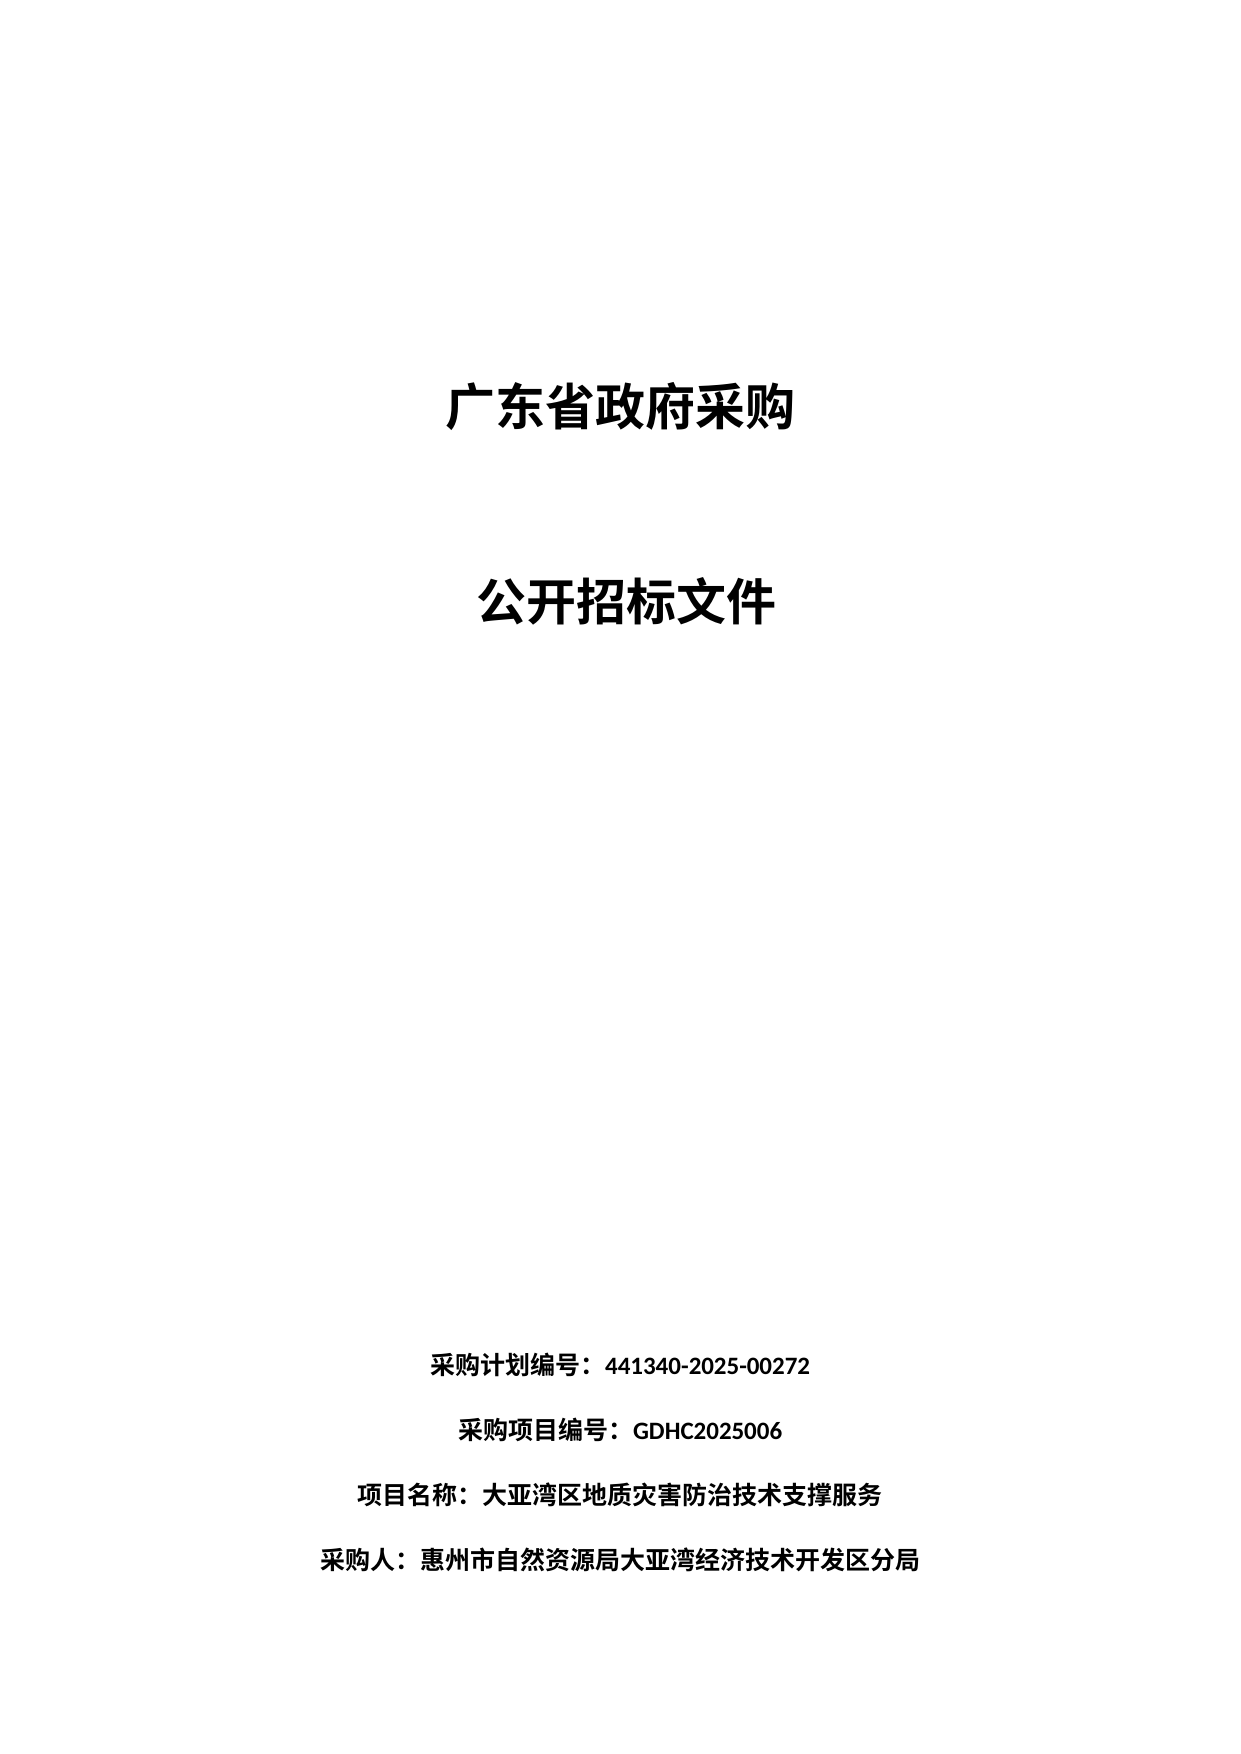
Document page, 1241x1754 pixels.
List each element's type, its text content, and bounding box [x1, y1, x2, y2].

text 采购人：惠州市自然资源局大亚湾经济技术开发区分局 [187, 1527, 1053, 1592]
text 采购计划编号：441340-2025-00272 [187, 1332, 1053, 1397]
text 项目名称：大亚湾区地质灾害防治技术支撑服务 [187, 1462, 1053, 1527]
text 广东省政府采购 [187, 357, 1053, 454]
text 公开招标文件 [187, 552, 1053, 1332]
text 采购项目编号：GDHC2025006 [187, 1397, 1053, 1462]
